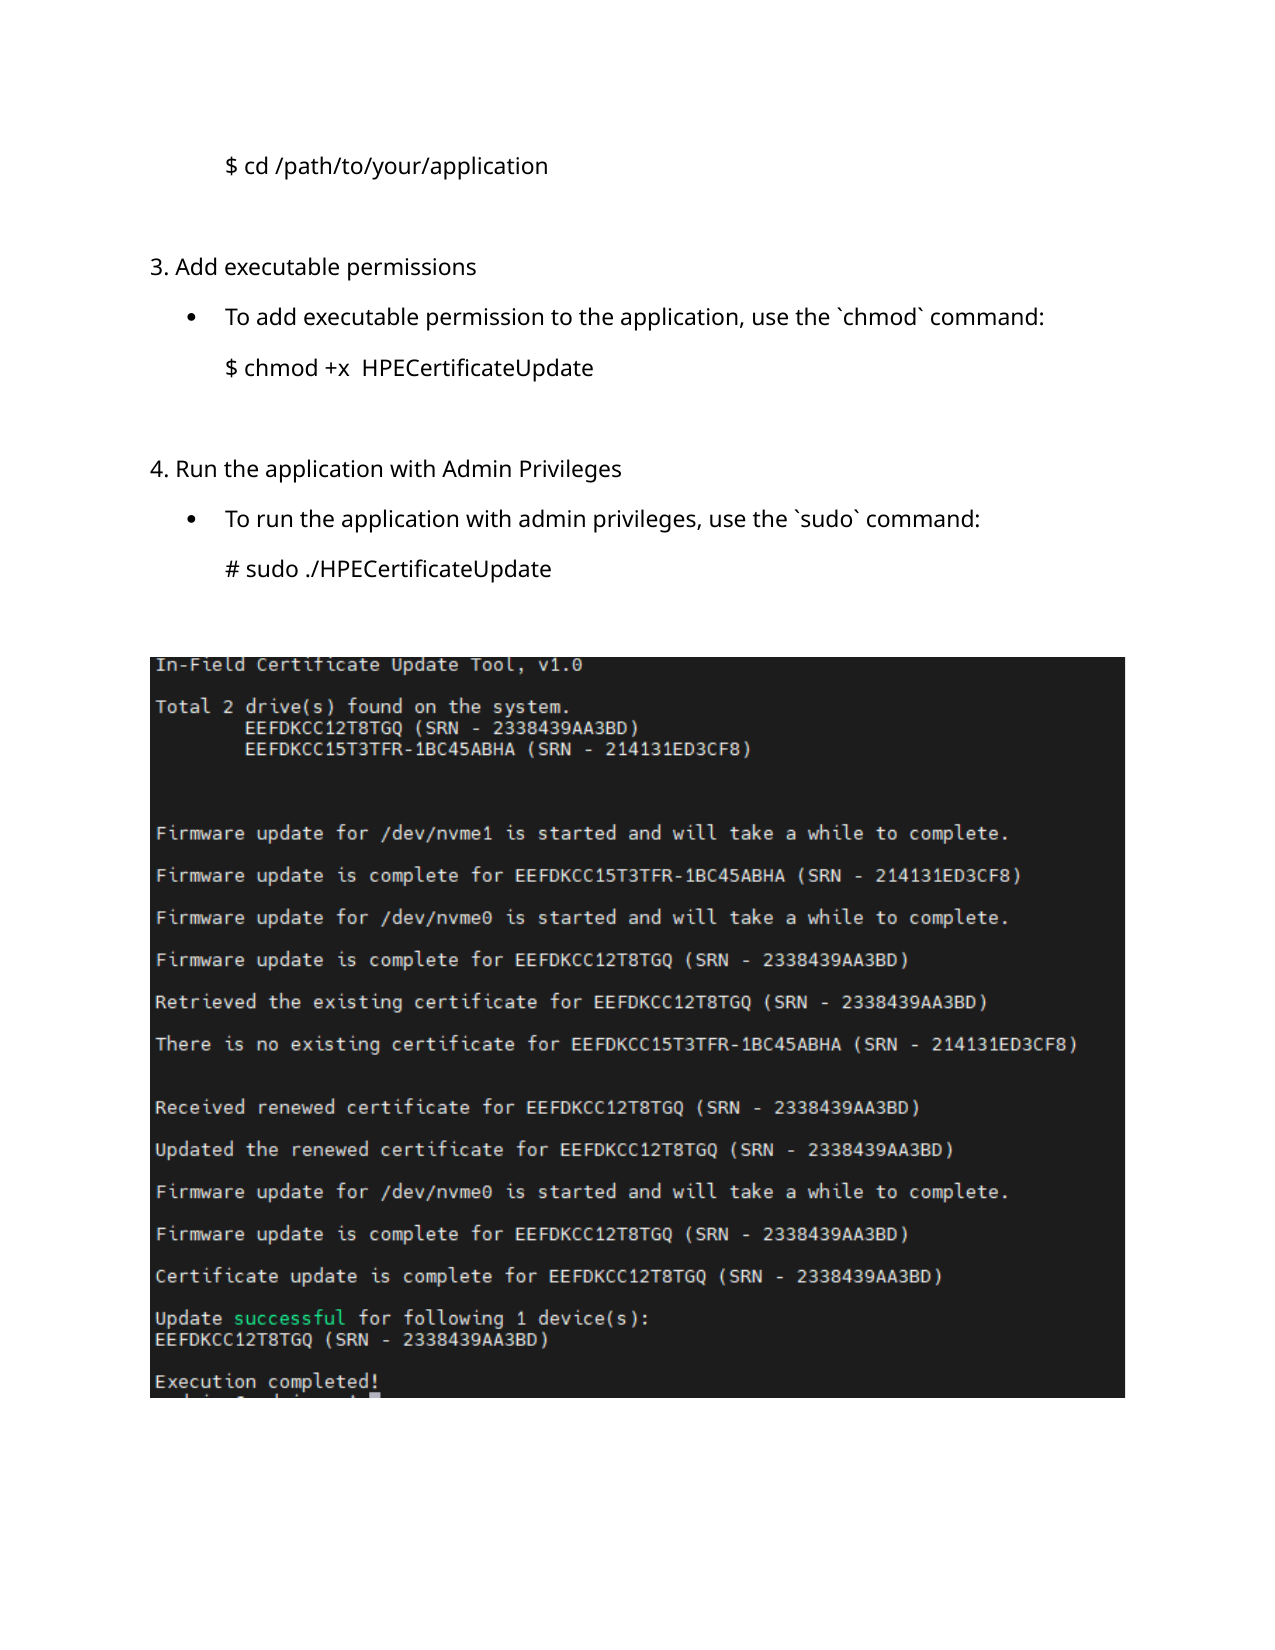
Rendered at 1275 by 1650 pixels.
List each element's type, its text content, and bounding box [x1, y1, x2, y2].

picture [150, 657, 1125, 1398]
text 3. Add executable permissions [150, 251, 1125, 282]
text $ chmod +x HPECertificateUpdate [150, 352, 1125, 383]
text 4. Run the application with Admin Privileges [150, 452, 1125, 484]
list To add executable permission to the application, use the `chmod` command: [187, 301, 1125, 332]
list To run the application with admin privileges, use the `sudo` command: [187, 503, 1125, 534]
text $ cd /path/to/your/application [150, 150, 1125, 181]
text # sudo ./HPECertificateUpdate [150, 553, 1125, 584]
